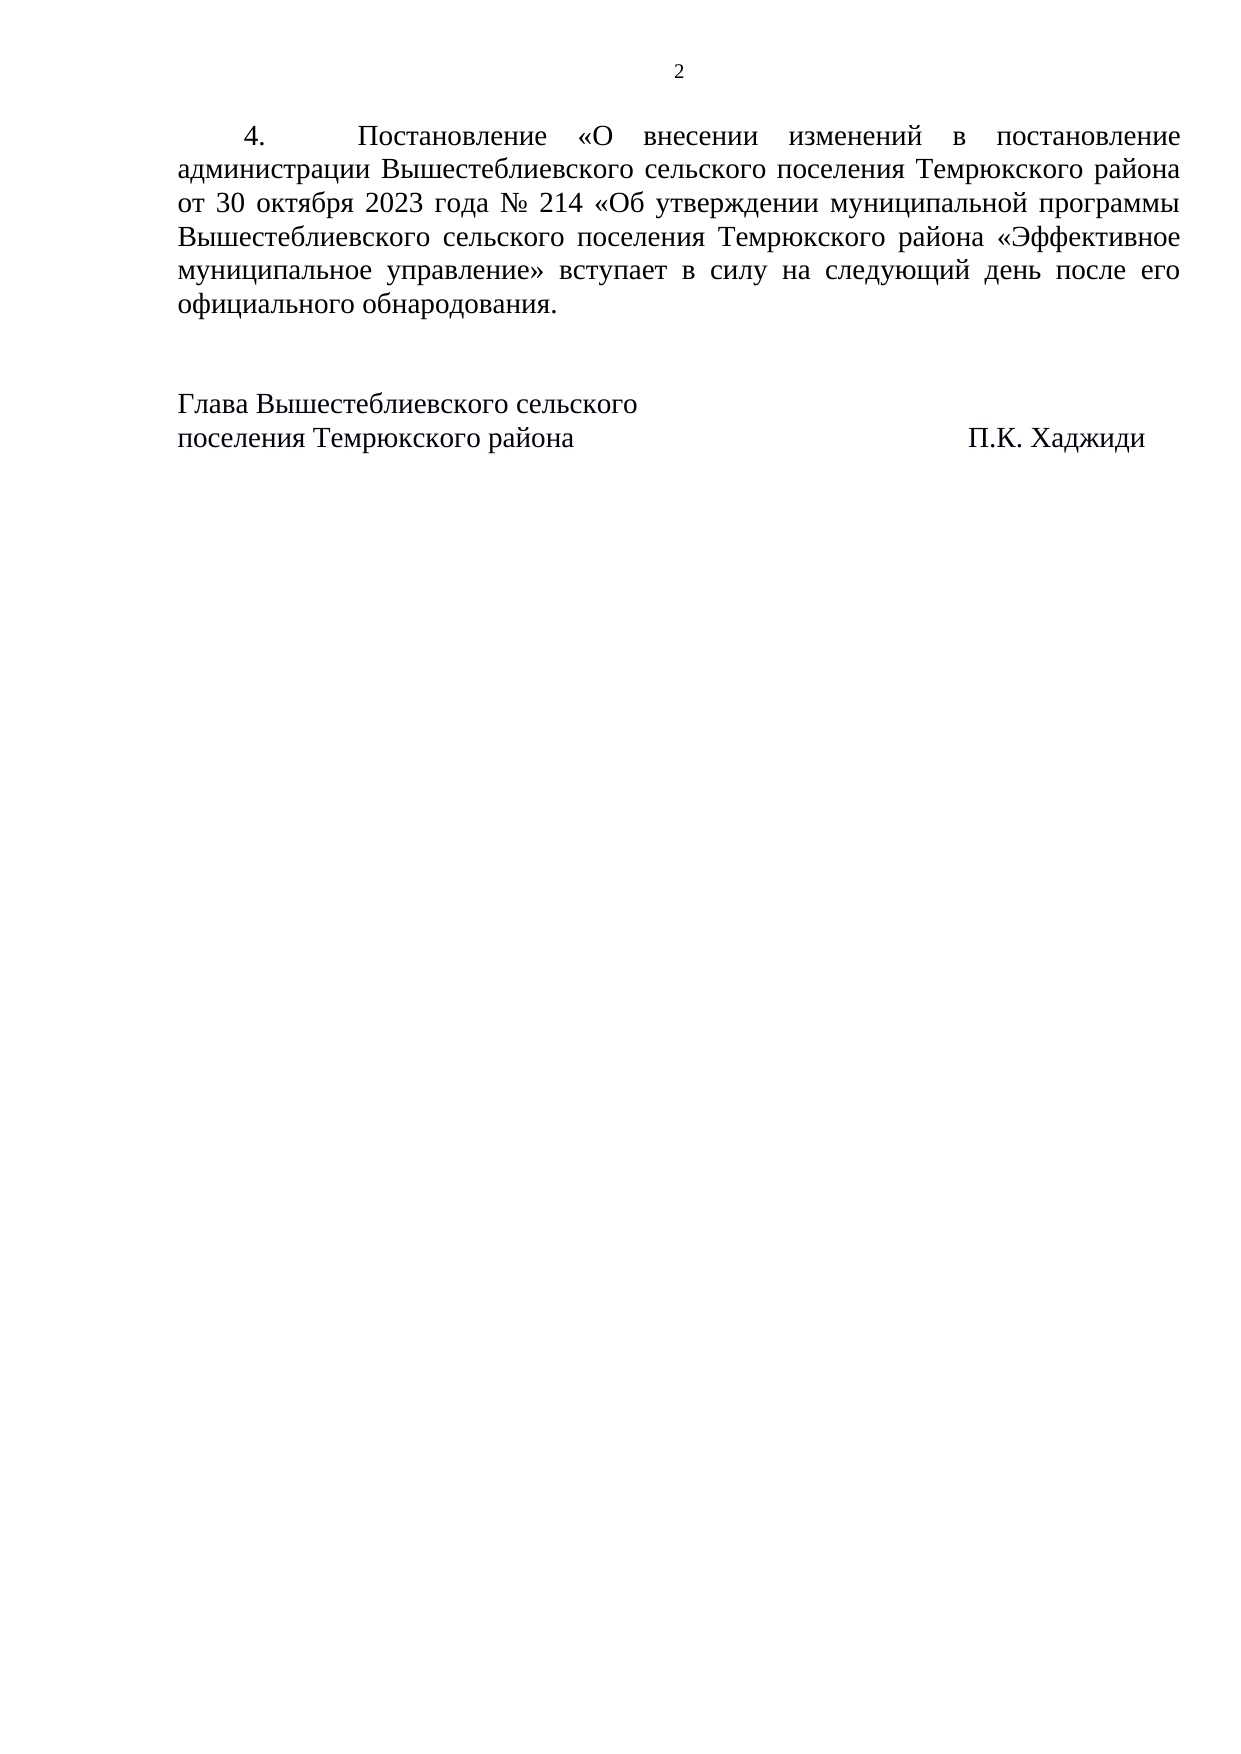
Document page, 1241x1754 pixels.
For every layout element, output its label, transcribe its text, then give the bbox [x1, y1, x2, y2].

text Глава Вышестеблиевского сельского [177, 386, 1152, 420]
text поселения Темрюкского района П.К. Хаджиди [177, 420, 1152, 453]
text 4. Постановление «О внесении изменений в постановление администрации Вышестеблиевского сельского поселения Темрюкского района от 30 октября 2023 года № 214 «Об утверждении муниципальной программы Вышестеблиевского сельского поселения Темрюкского района «Эффективное муниципальное управление» вступает в силу на следующий день после его официального обнародования. [177, 118, 1181, 319]
